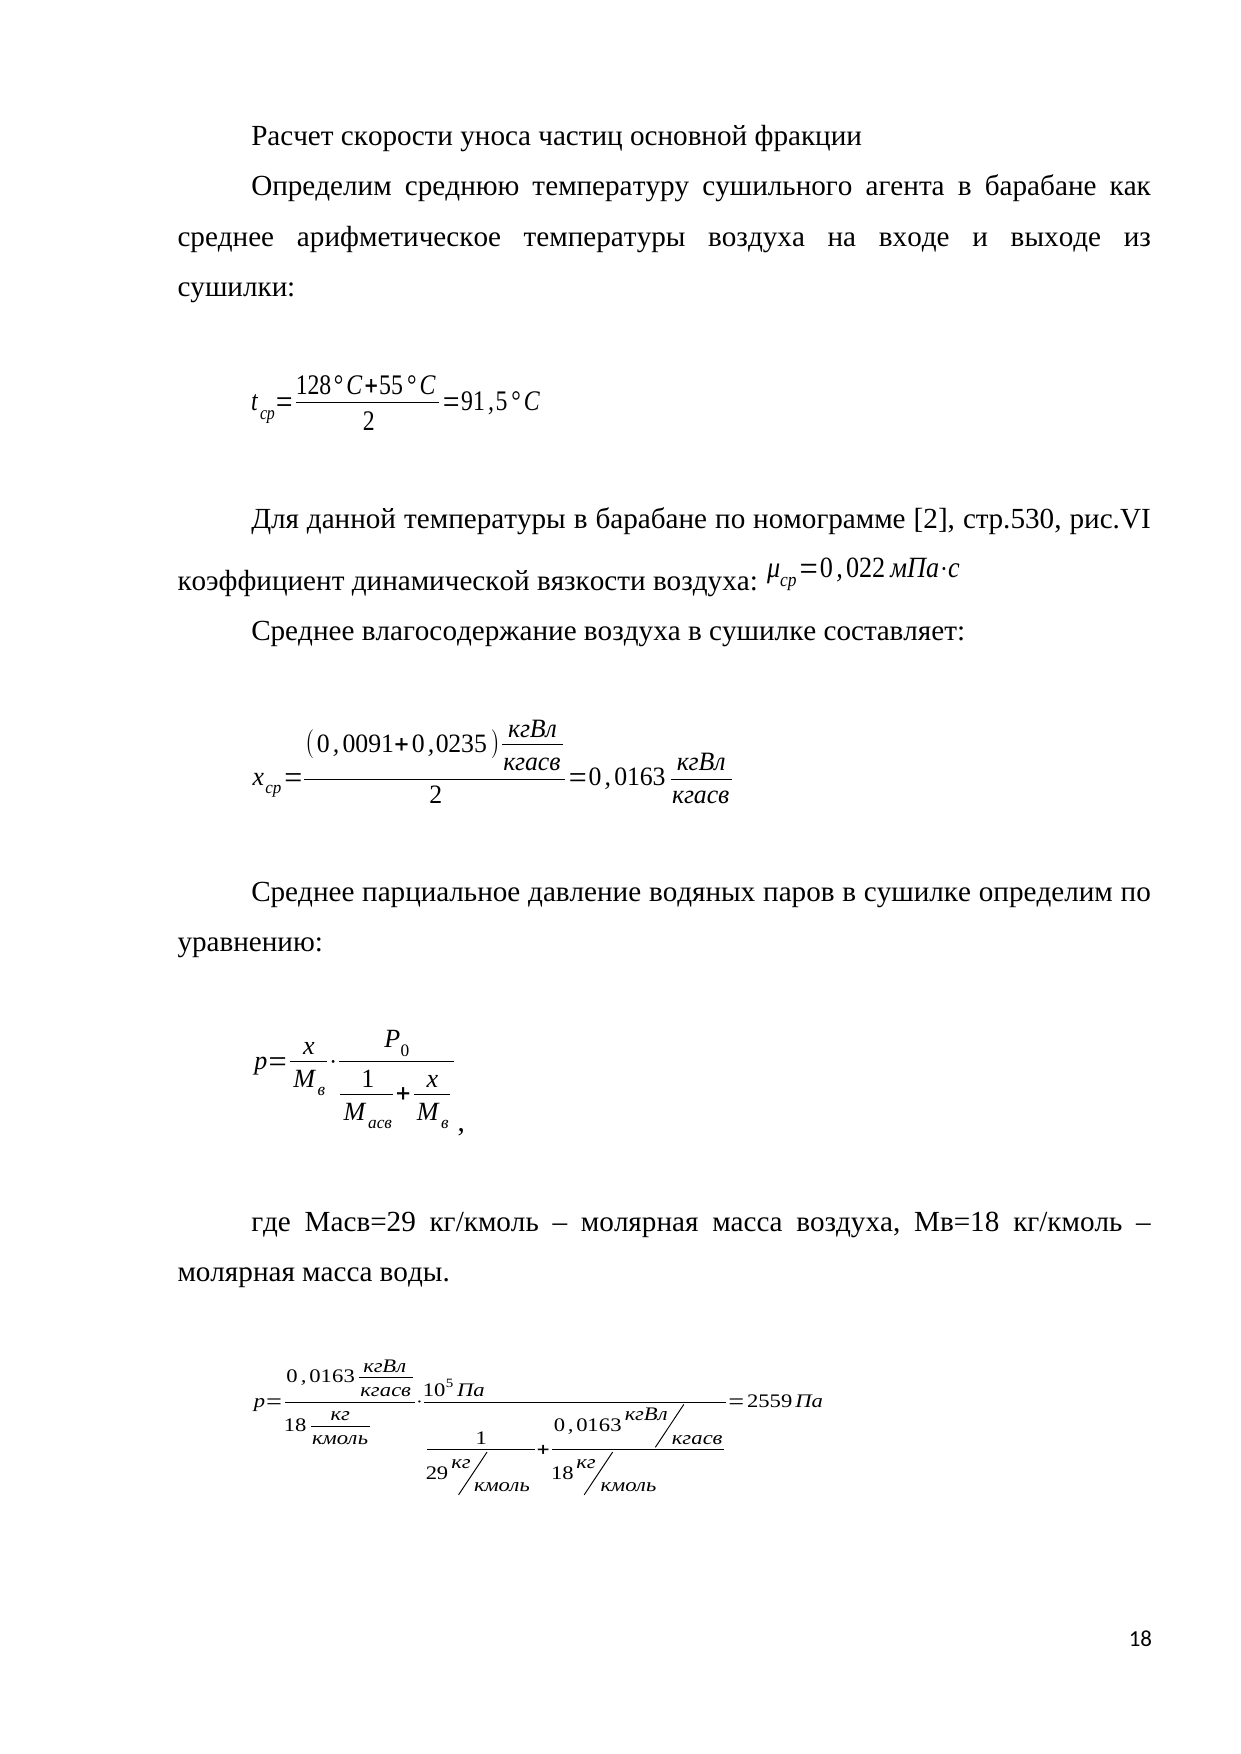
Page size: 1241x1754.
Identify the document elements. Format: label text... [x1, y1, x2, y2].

text Среднее парциальное давление водяных паров в сушилке определим по уравнению: [177, 874, 1152, 958]
text где Mасв=29 кг/кмоль – молярная масса воздуха, Mв=18 кг/кмоль – молярная масса воды. [177, 1204, 1152, 1288]
text Определим среднюю температуру сушильного агента в барабане как среднее арифметическое температуры воздуха на входе и выходе из сушилки: [177, 168, 1152, 303]
text Среднее влагосодержание воздуха в сушилке составляет: [177, 613, 1152, 647]
text Для данной температуры в барабане по номограмме [2], стр.530, рис.VI коэффициент динамической вязкости воздуха: [177, 501, 1152, 597]
text Расчет скорости уноса частиц основной фракции [177, 118, 1152, 152]
text , [177, 1025, 1152, 1137]
